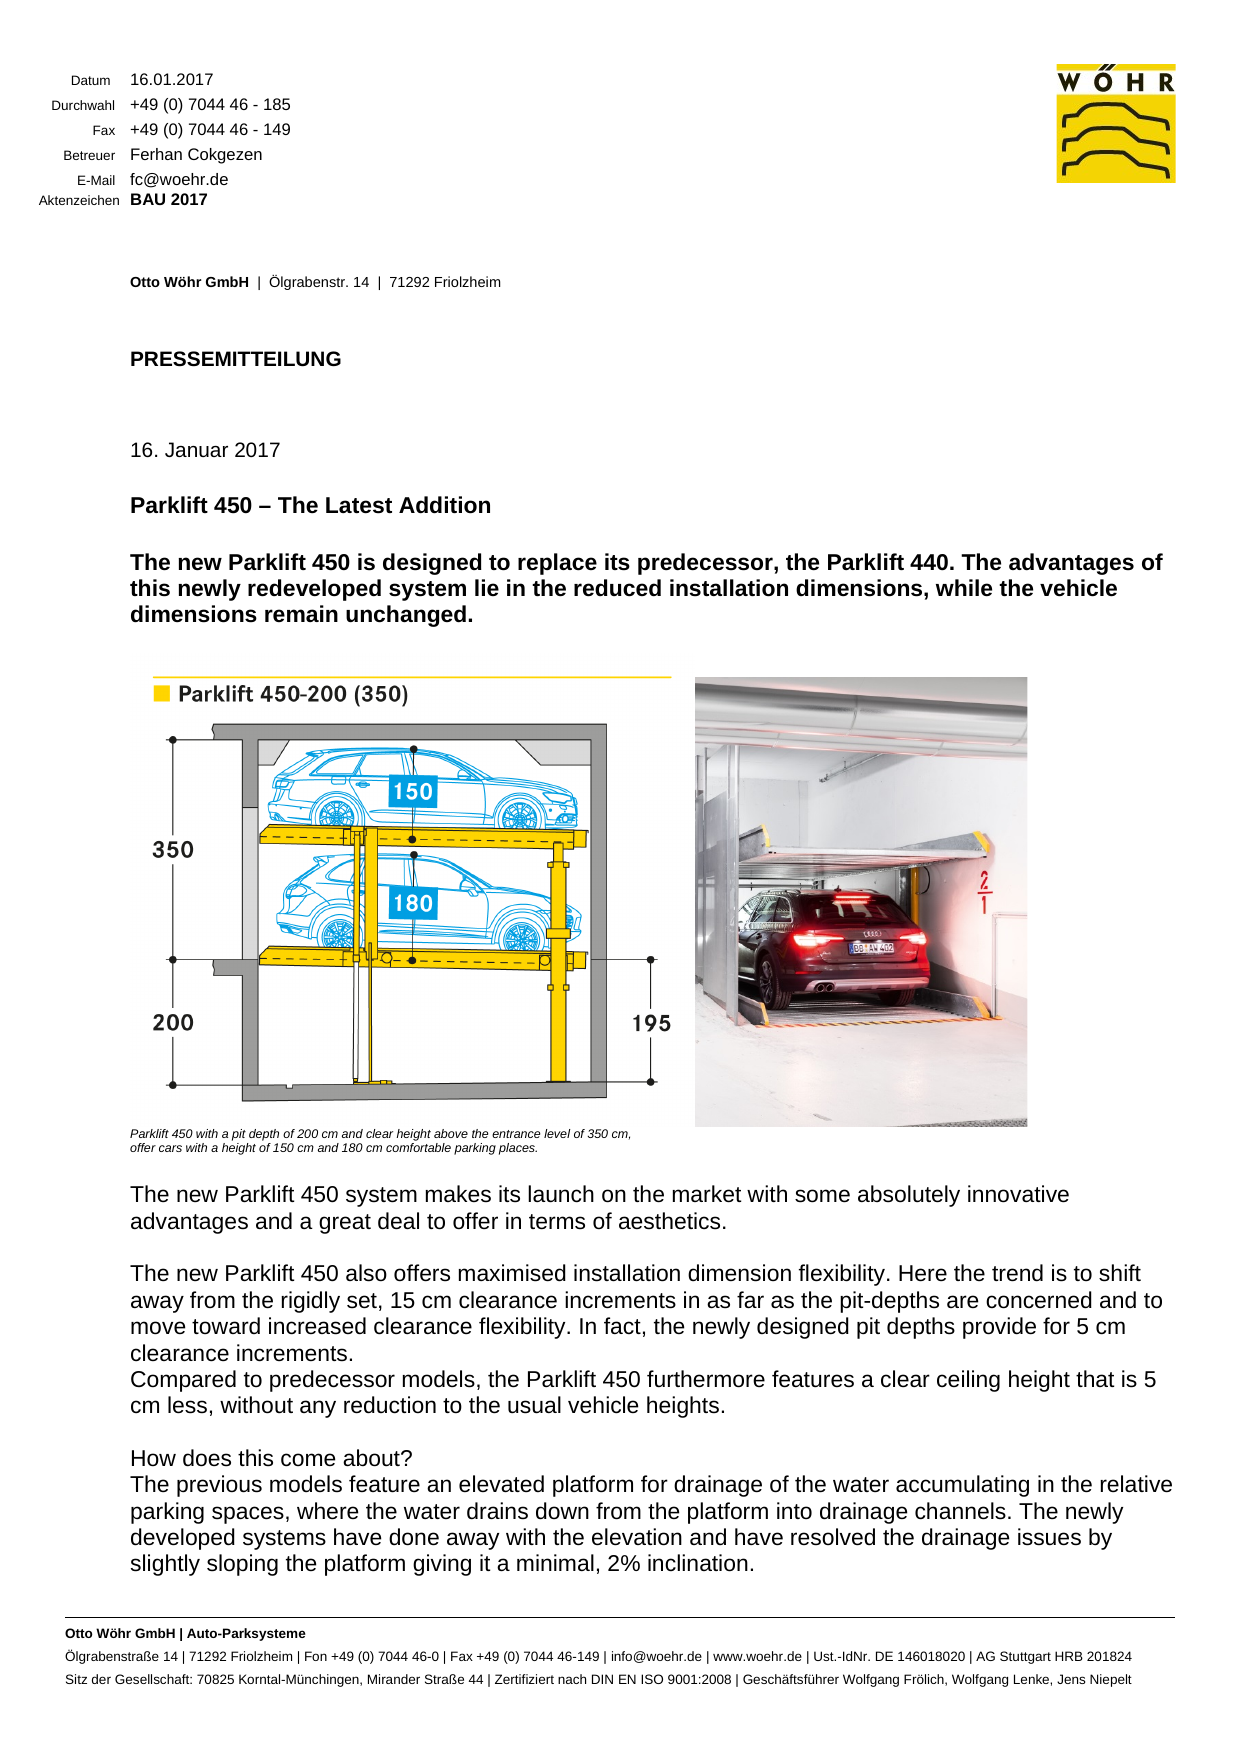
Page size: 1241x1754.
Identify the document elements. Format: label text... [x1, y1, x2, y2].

text 16. Januar 2017 [130, 438, 1175, 462]
text Parklift 450 – The Latest Addition [130, 492, 1175, 518]
text The new Parklift 450 also offers maximised installation dimension flexibility. Here the trend is to shift away from the rigidly set, 15 cm clearance increments in as far as the pit-depths are concerned and to move toward increased clearance flexibility. In fact, the newly designed pit depths provide for 5 cm clearance increments. [130, 1260, 1175, 1366]
text Parklift 450 with a pit depth of 200 cm and clear height above the entrance level of 350 cm, [130, 1126, 1175, 1141]
text The previous models feature an elevated platform for drainage of the water accumulating in the relative parking spaces, where the water drains down from the platform into drainage channels. The newly developed systems have done away with the elevation and have resolved the drainage issues by slightly sloping the platform giving it a minimal, 2% inclination. [130, 1471, 1175, 1577]
text PRESSEMITTEILUNG [130, 347, 1175, 371]
text offer cars with a height of 150 cm and 180 cm comfortable parking places. [130, 1141, 1175, 1155]
text How does this come about? [130, 1445, 1175, 1471]
picture [1056, 64, 1176, 183]
text The new Parklift 450 is designed to replace its predecessor, the Parklift 440. The advantages of this newly redeveloped system lie in the reduced installation dimensions, while the vehicle dimensions remain unchanged. [130, 548, 1175, 627]
picture [129, 653, 1028, 1127]
text Compared to predecessor models, the Parklift 450 furthermore features a clear ceiling height that is 5 cm less, without any reduction to the usual vehicle heights. [130, 1366, 1175, 1418]
text The new Parklift 450 system makes its launch on the market with some absolutely innovative advantages and a great deal to offer in terms of aesthetics. [130, 1181, 1175, 1234]
